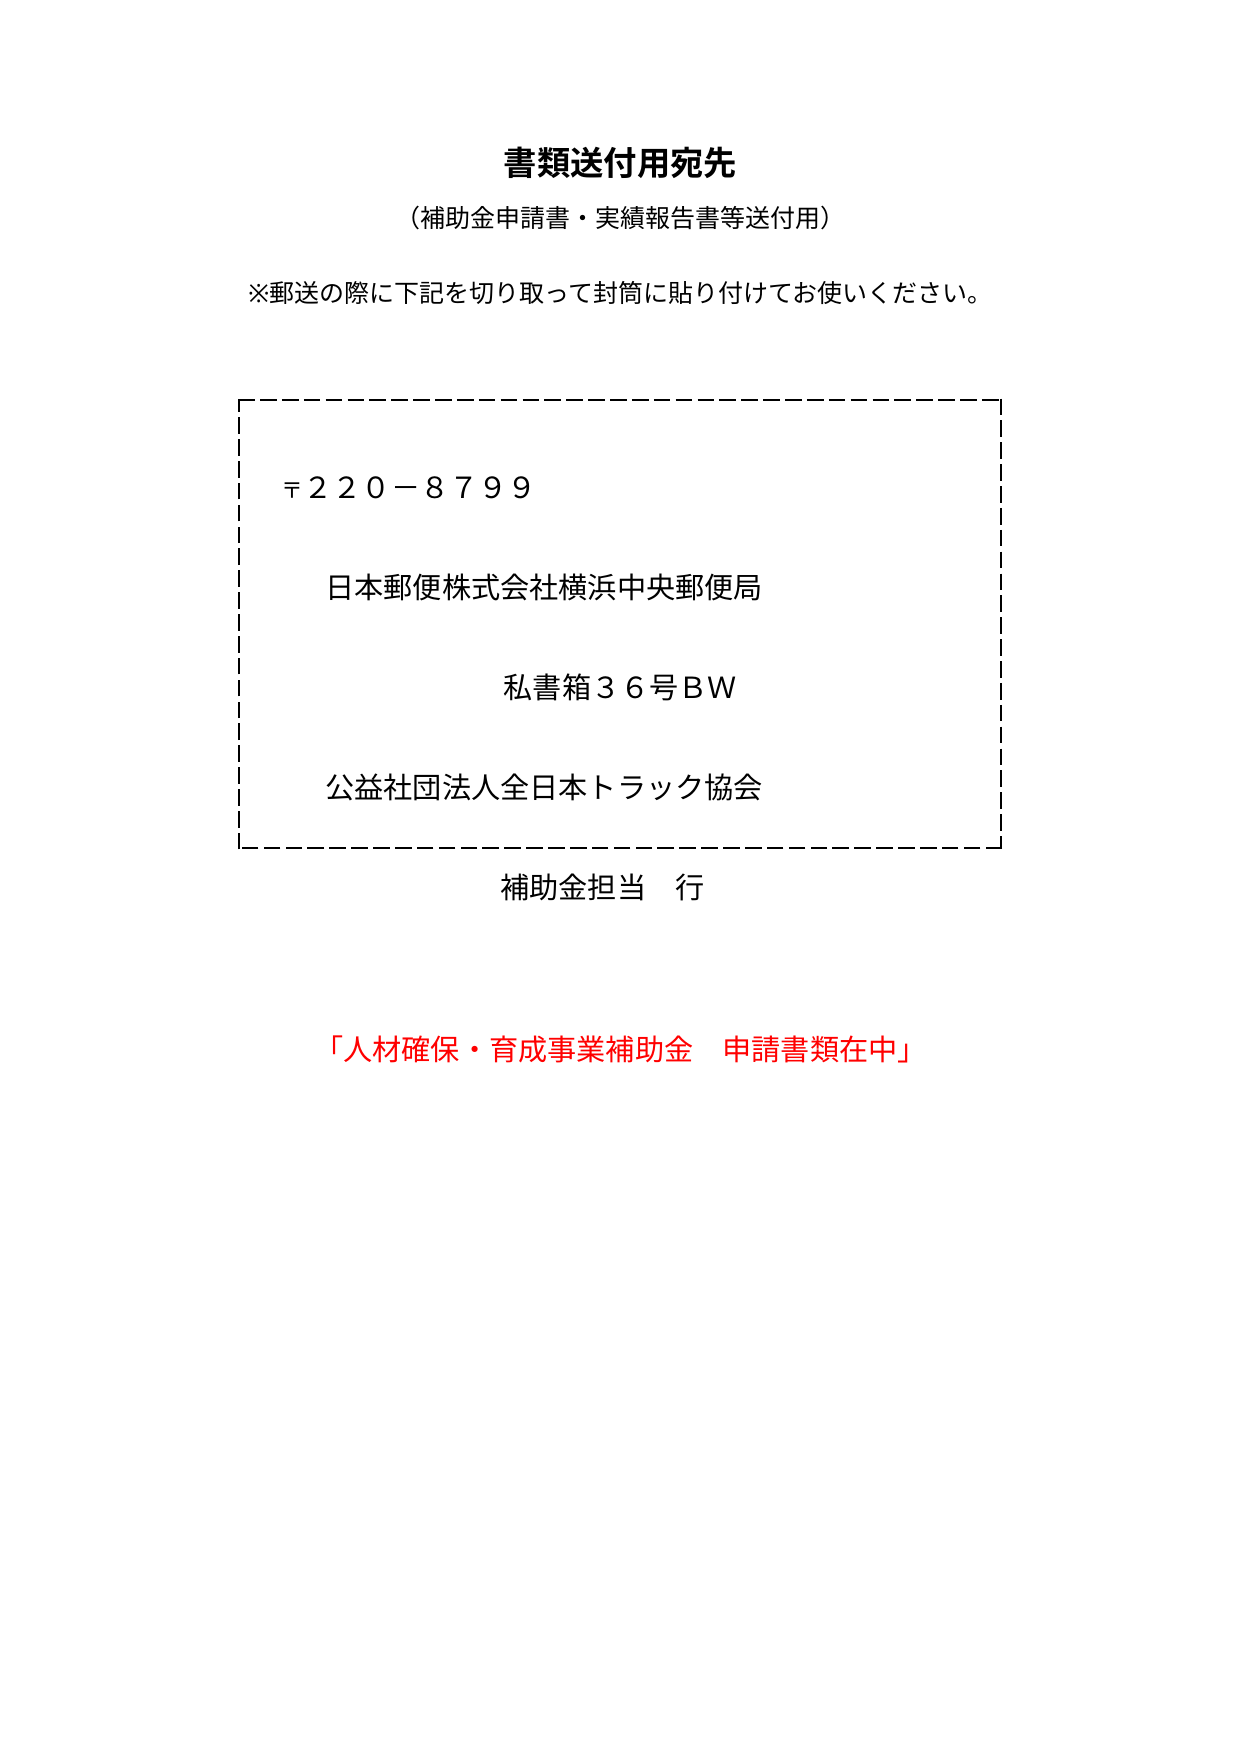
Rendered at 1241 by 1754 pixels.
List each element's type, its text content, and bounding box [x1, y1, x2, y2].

text ※郵送の際に下記を切り取って封筒に貼り付けてお使いください。 [106, 273, 1134, 310]
text 補助金担当 行 [238, 848, 1134, 923]
text 私書箱３６号ＢＷ [106, 648, 1134, 723]
text 日本郵便株式会社横浜中央郵便局 [238, 548, 1134, 623]
text 公益社団法人全日本トラック協会 [238, 748, 1134, 823]
text 「人材確保・育成事業補助金 申請書類在中」 [106, 1010, 1134, 1085]
text 〒２２０－８７９９ [238, 448, 1134, 523]
text 書類送付用宛先 [106, 123, 1134, 198]
text （補助金申請書・実績報告書等送付用） [106, 198, 1134, 235]
